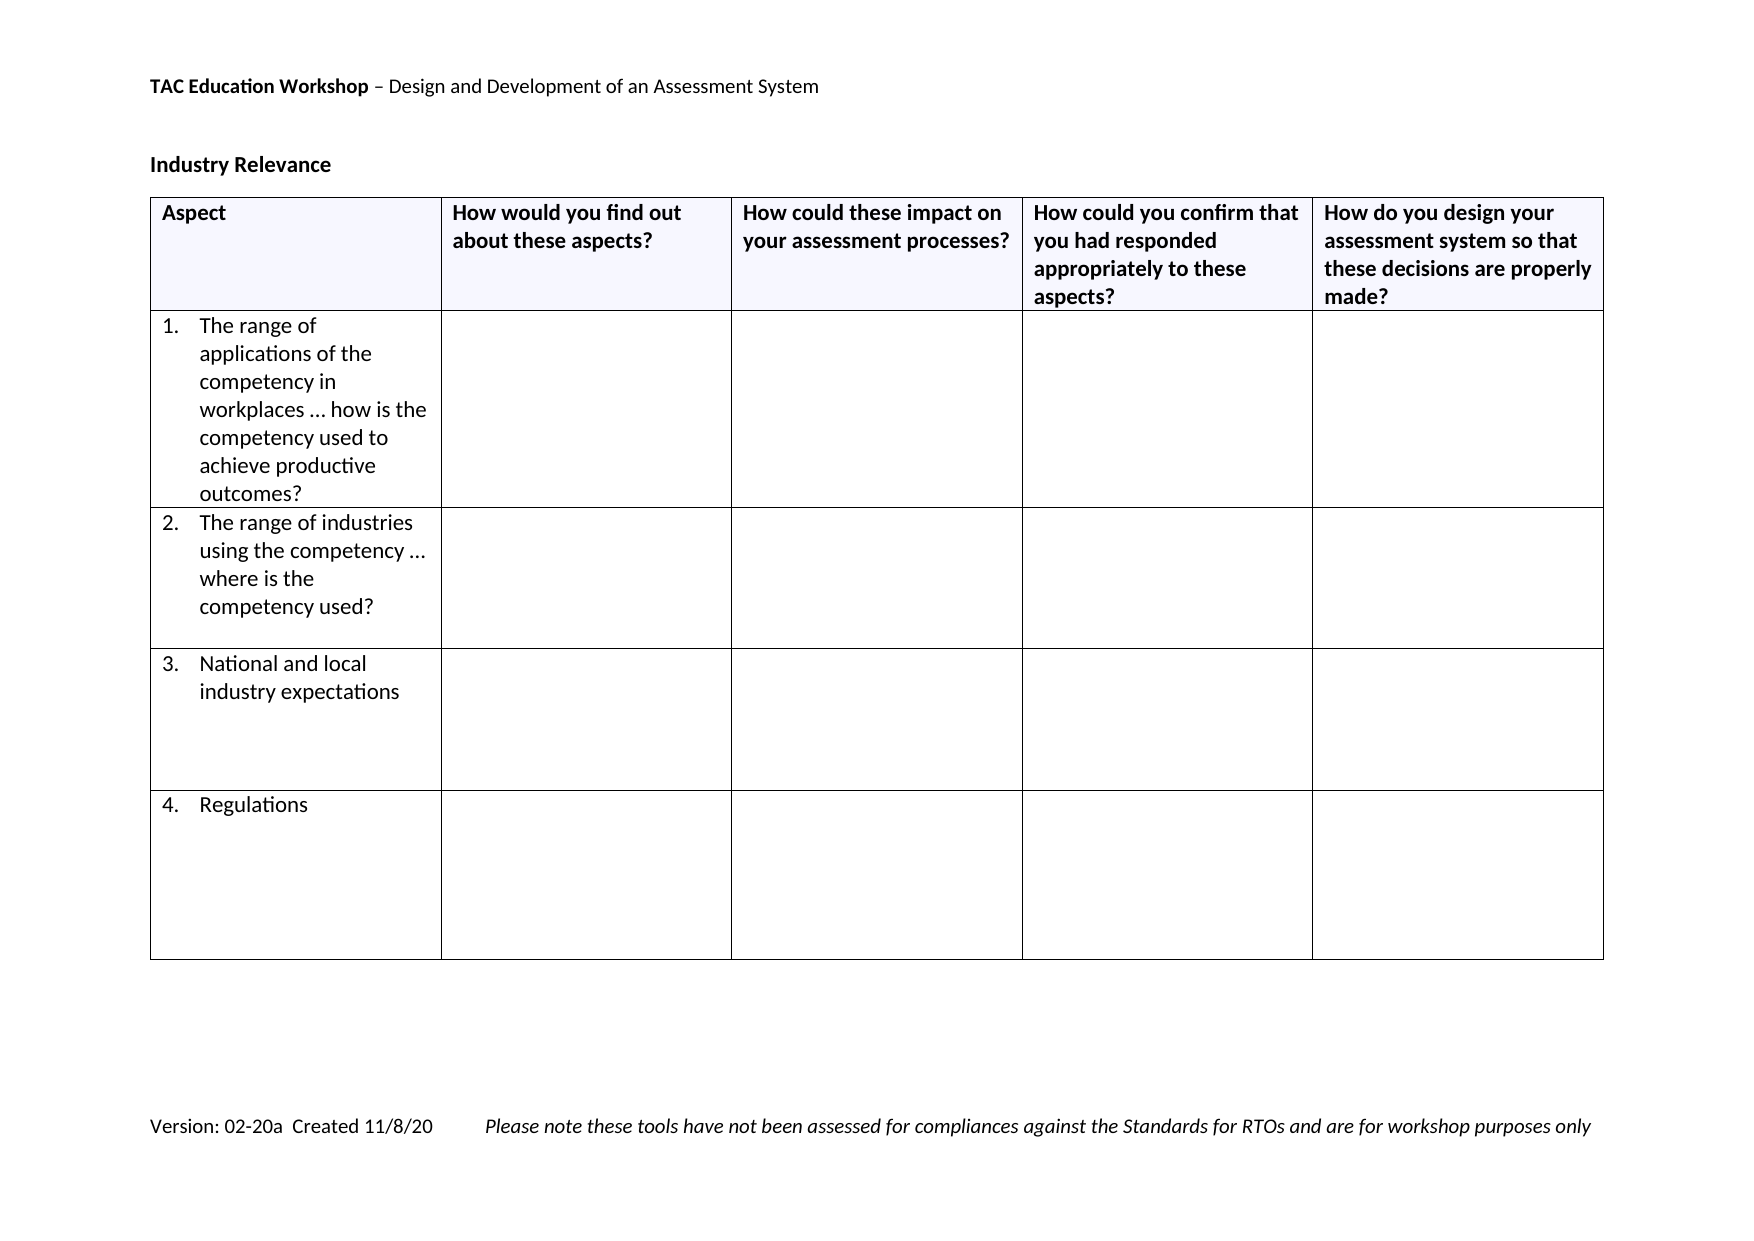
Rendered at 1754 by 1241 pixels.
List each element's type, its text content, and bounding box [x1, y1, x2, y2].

table_cell [1313, 791, 1603, 959]
text Industry Relevance [150, 150, 1604, 178]
table_cell [1313, 649, 1603, 789]
table_cell [1313, 311, 1603, 507]
table_cell [1313, 508, 1603, 648]
table_cell The range of applications of the competency in workplaces … how is the competency used to achieve productive outcomes? [151, 311, 441, 507]
table_cell [1023, 311, 1312, 507]
table_cell The range of industries using the competency … where is the competency used? [151, 508, 441, 648]
table_cell [732, 791, 1022, 959]
table_cell [1023, 649, 1312, 789]
table_cell [732, 508, 1022, 648]
table_cell [1023, 791, 1312, 959]
table_cell [442, 791, 731, 959]
table_cell [442, 311, 731, 507]
table_cell [1023, 508, 1312, 648]
table_header How do you design your assessment system so that these decisions are properly made? [1313, 198, 1603, 310]
table_cell [442, 508, 731, 648]
table_header How could these impact on your assessment processes? [732, 198, 1022, 310]
table_header How would you find out about these aspects? [442, 198, 731, 310]
table_header Aspect [151, 198, 441, 310]
table_cell Regulations [151, 791, 441, 959]
table_header How could you confirm that you had responded appropriately to these aspects? [1023, 198, 1312, 310]
table_cell National and local industry expectations [151, 649, 441, 789]
table_cell [732, 649, 1022, 789]
table_cell [732, 311, 1022, 507]
table_cell [442, 649, 731, 789]
